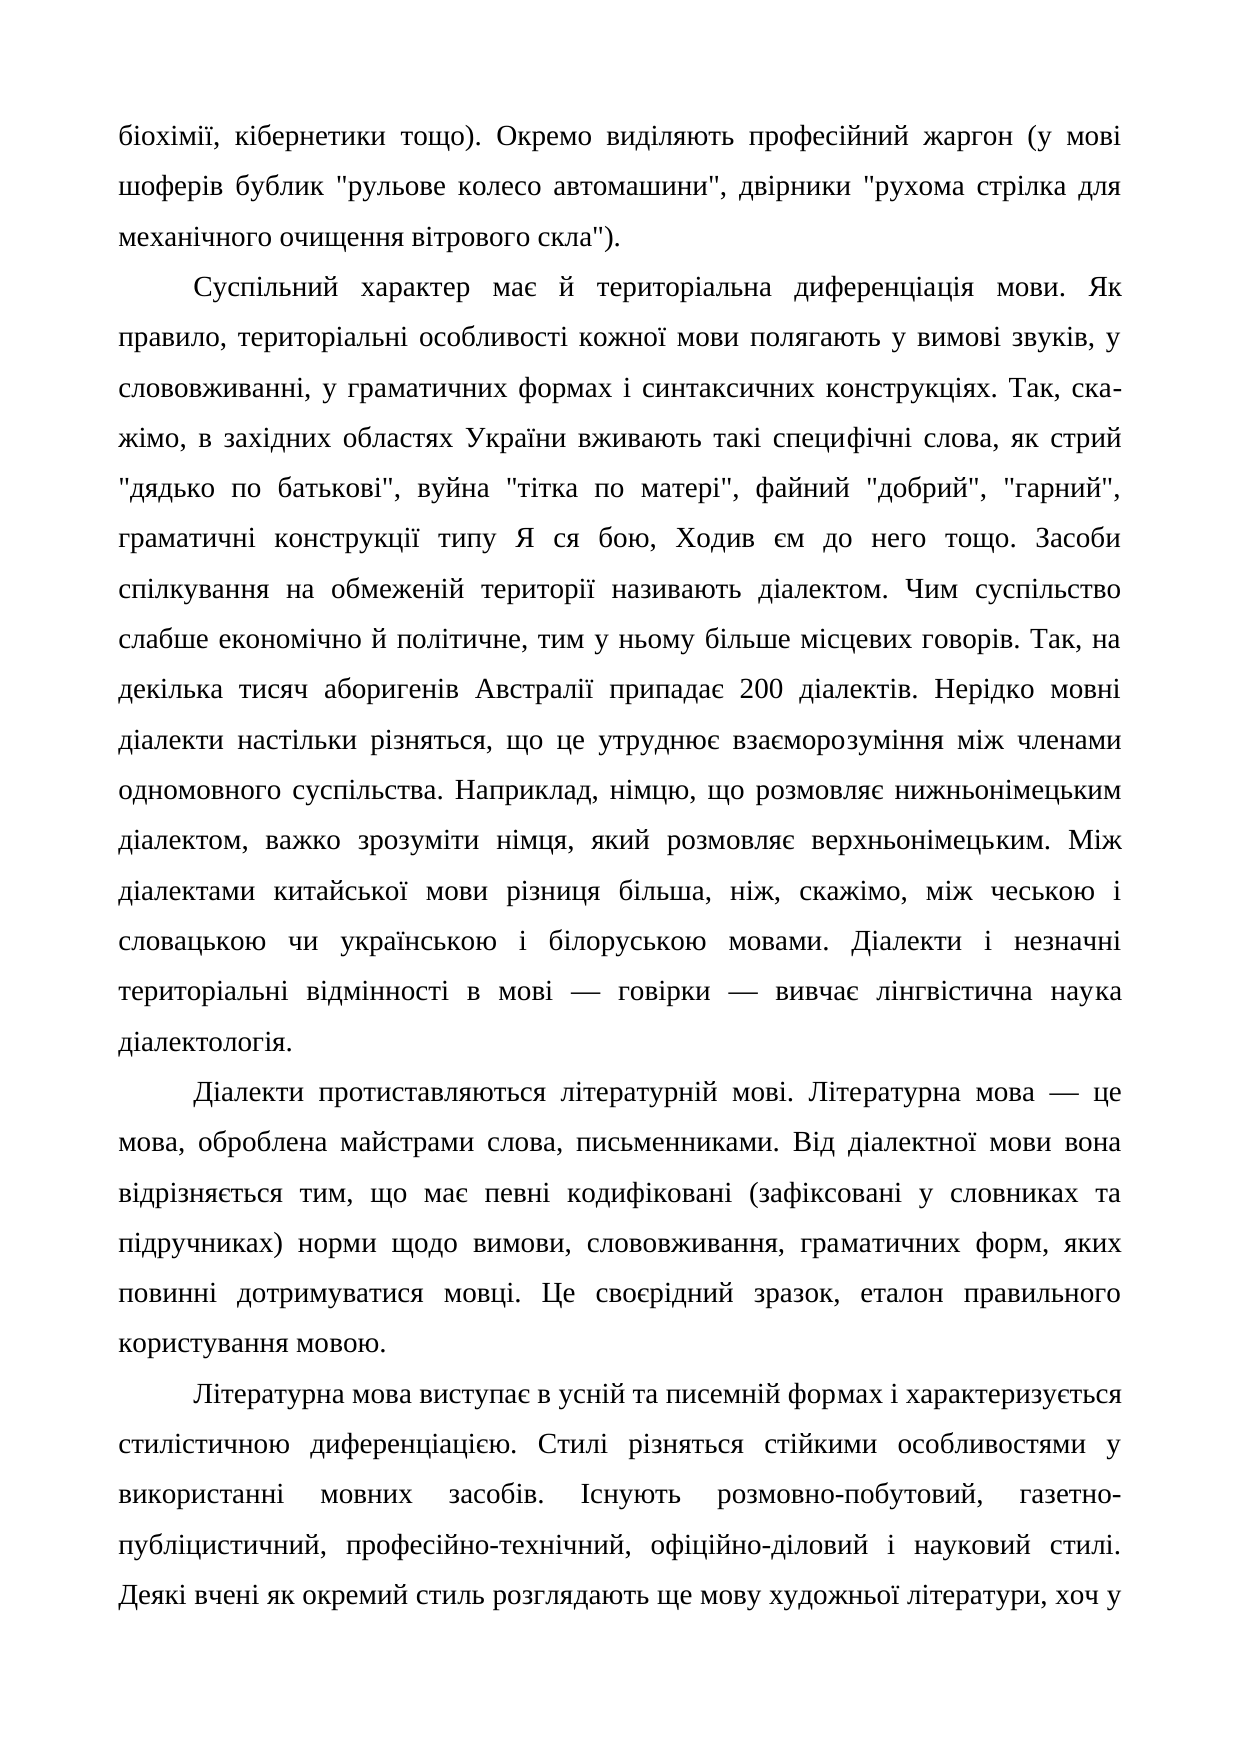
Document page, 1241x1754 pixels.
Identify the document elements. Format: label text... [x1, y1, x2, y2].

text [118, 118, 1122, 252]
text Діалекти протиставляються літературній мові. Літературна мова — це мова, оброблена майстрами слова, письменниками. Від діалектної мови вона відрізняється тим, що має певні кодифіковані (зафіксовані у словниках та підручниках) норми щодо вимови, слововживання, граматичних форм, яких повинні дотримуватися мовці. Це своєрідний зразок, еталон правильного користування мовою. [118, 1074, 1122, 1359]
text Суспільний характер має й територіальна диференціація мови. Як правило, територіальні особливості кожної мови полягають у вимові звуків, у слововживанні, у граматичних формах і синтаксичних конструкціях. Так, скажімо, в західних областях України вживають такі специфічні слова, як стрий "дядько по батькові", вуйна "тітка по матері", файний "добрий", "гарний", граматичні конструкції типу Я ся бою, Ходив єм до него тощо. Засоби спілкування на обмеженій території називають діалектом. Чим суспільство слабше економічно й політичне, тим у ньому більше місцевих говорів. Так, на декілька тисяч аборигенів Австралії припадає 200 діалектів. Нерідко мовні діалекти настільки різняться, що це утруднює взаєморозуміння між членами одномовного суспільства. Наприклад, німцю, що розмовляє нижньонімецьким діалектом, важко зрозуміти німця, який розмовляє верхньонімецьким. Між діалектами китайської мови різниця більша, ніж, скажімо, між чеською і словацькою чи українською і білоруською мовами. Діалекти і незначні територіальні відмінності в мові — говірки — вивчає лінгвістична наука діалектологія. [118, 269, 1122, 1057]
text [118, 1376, 1122, 1611]
